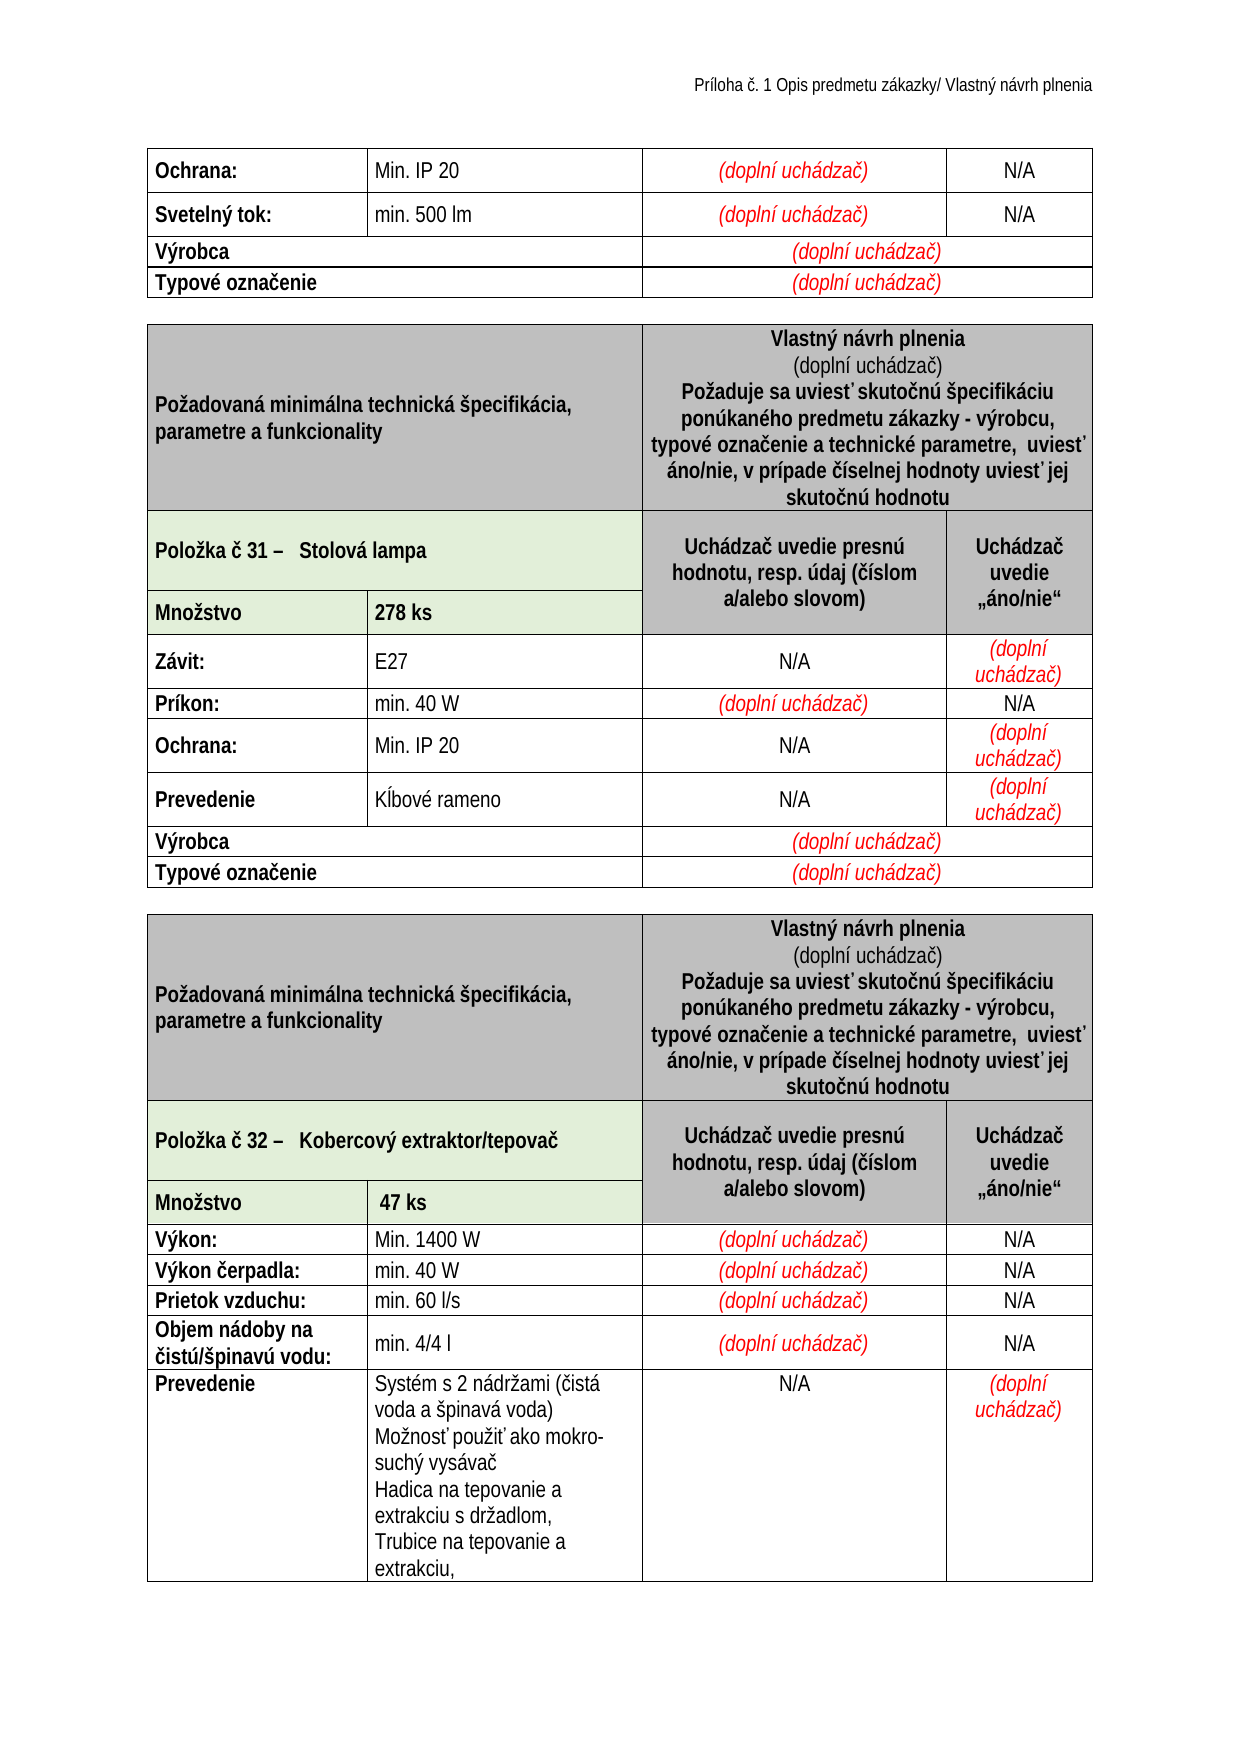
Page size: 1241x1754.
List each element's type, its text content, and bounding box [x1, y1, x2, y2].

table_cell Prietok vzduchu: [148, 1286, 367, 1315]
table_cell 278 ks [368, 591, 642, 634]
table_cell N/A [947, 1316, 1092, 1369]
table_cell Objem nádoby na čistú/špinavú vodu: [148, 1316, 367, 1369]
table_cell Závit: [148, 635, 367, 687]
table_cell Typové označenie [148, 268, 642, 297]
table_cell (doplní uchádzač) [947, 635, 1092, 687]
table_cell N/A [643, 1370, 946, 1581]
table_cell Uchádzač uvedie presnú hodnotu, resp. údaj (číslom a/alebo slovom) [643, 1101, 946, 1223]
table_cell Typové označenie [148, 857, 642, 887]
table_cell N/A [947, 193, 1092, 236]
table_cell N/A [643, 773, 946, 826]
table_cell (doplní uchádzač) [947, 773, 1092, 826]
table_cell Položka č 31 – Stolová lampa [148, 511, 642, 590]
table_cell min. 40 W [368, 689, 642, 718]
table_cell Uchádzač uvedie „áno/nie“ [947, 1101, 1092, 1223]
table_header Požadovaná minimálna technická špecifikácia, parametre a funkcionality [148, 325, 642, 510]
table_cell Množstvo [148, 591, 367, 634]
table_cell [368, 1370, 642, 1581]
table_header Požadovaná minimálna technická špecifikácia, parametre a funkcionality [148, 915, 642, 1100]
table_cell (doplní uchádzač) [947, 1370, 1092, 1581]
table_cell Min. IP 20 [368, 719, 642, 772]
table_cell Min. IP 20 [368, 149, 642, 192]
table_cell Položka č 32 – Kobercový extraktor/tepovač [148, 1101, 642, 1180]
table_cell N/A [947, 1286, 1092, 1315]
table_cell (doplní uchádzač) [643, 689, 946, 718]
table_cell Množstvo [148, 1181, 367, 1223]
table_cell (doplní uchádzač) [643, 827, 1092, 856]
table_cell (doplní uchádzač) [643, 1225, 946, 1254]
table_cell Min. 1400 W [368, 1225, 642, 1254]
table_cell (doplní uchádzač) [643, 193, 946, 236]
table_cell Prevedenie [148, 773, 367, 826]
table_cell Ochrana: [148, 149, 367, 192]
table_cell E27 [368, 635, 642, 687]
table_cell Príkon: [148, 689, 367, 718]
table_cell (doplní uchádzač) [947, 719, 1092, 772]
table_cell Výkon čerpadla: [148, 1255, 367, 1285]
table_cell Uchádzač uvedie presnú hodnotu, resp. údaj (číslom a/alebo slovom) [643, 511, 946, 634]
table_cell N/A [643, 635, 946, 687]
table_cell Uchádzač uvedie „áno/nie“ [947, 511, 1092, 634]
table_cell min. 500 lm [368, 193, 642, 236]
table_cell N/A [947, 1225, 1092, 1254]
table_cell (doplní uchádzač) [643, 857, 1092, 887]
table_cell Výkon: [148, 1225, 367, 1254]
table_cell N/A [643, 719, 946, 772]
table_cell Prevedenie [148, 1370, 367, 1581]
table_cell (doplní uchádzač) [643, 237, 1092, 266]
table_cell (doplní uchádzač) [643, 268, 1092, 297]
table_cell min. 4/4 l [368, 1316, 642, 1369]
table_cell Ochrana: [148, 719, 367, 772]
table_cell Kĺbové rameno [368, 773, 642, 826]
table_cell N/A [947, 689, 1092, 718]
table_cell (doplní uchádzač) [643, 1255, 946, 1285]
table_cell N/A [947, 149, 1092, 192]
table_cell (doplní uchádzač) [643, 149, 946, 192]
table_cell min. 40 W [368, 1255, 642, 1285]
table_cell min. 60 l/s [368, 1286, 642, 1315]
table_cell Svetelný tok: [148, 193, 367, 236]
table_cell (doplní uchádzač) [643, 1286, 946, 1315]
table_cell N/A [947, 1255, 1092, 1285]
table_cell 47 ks [368, 1181, 642, 1223]
table_cell Výrobca [148, 237, 642, 266]
table_cell (doplní uchádzač) [643, 1316, 946, 1369]
table_cell Výrobca [148, 827, 642, 856]
